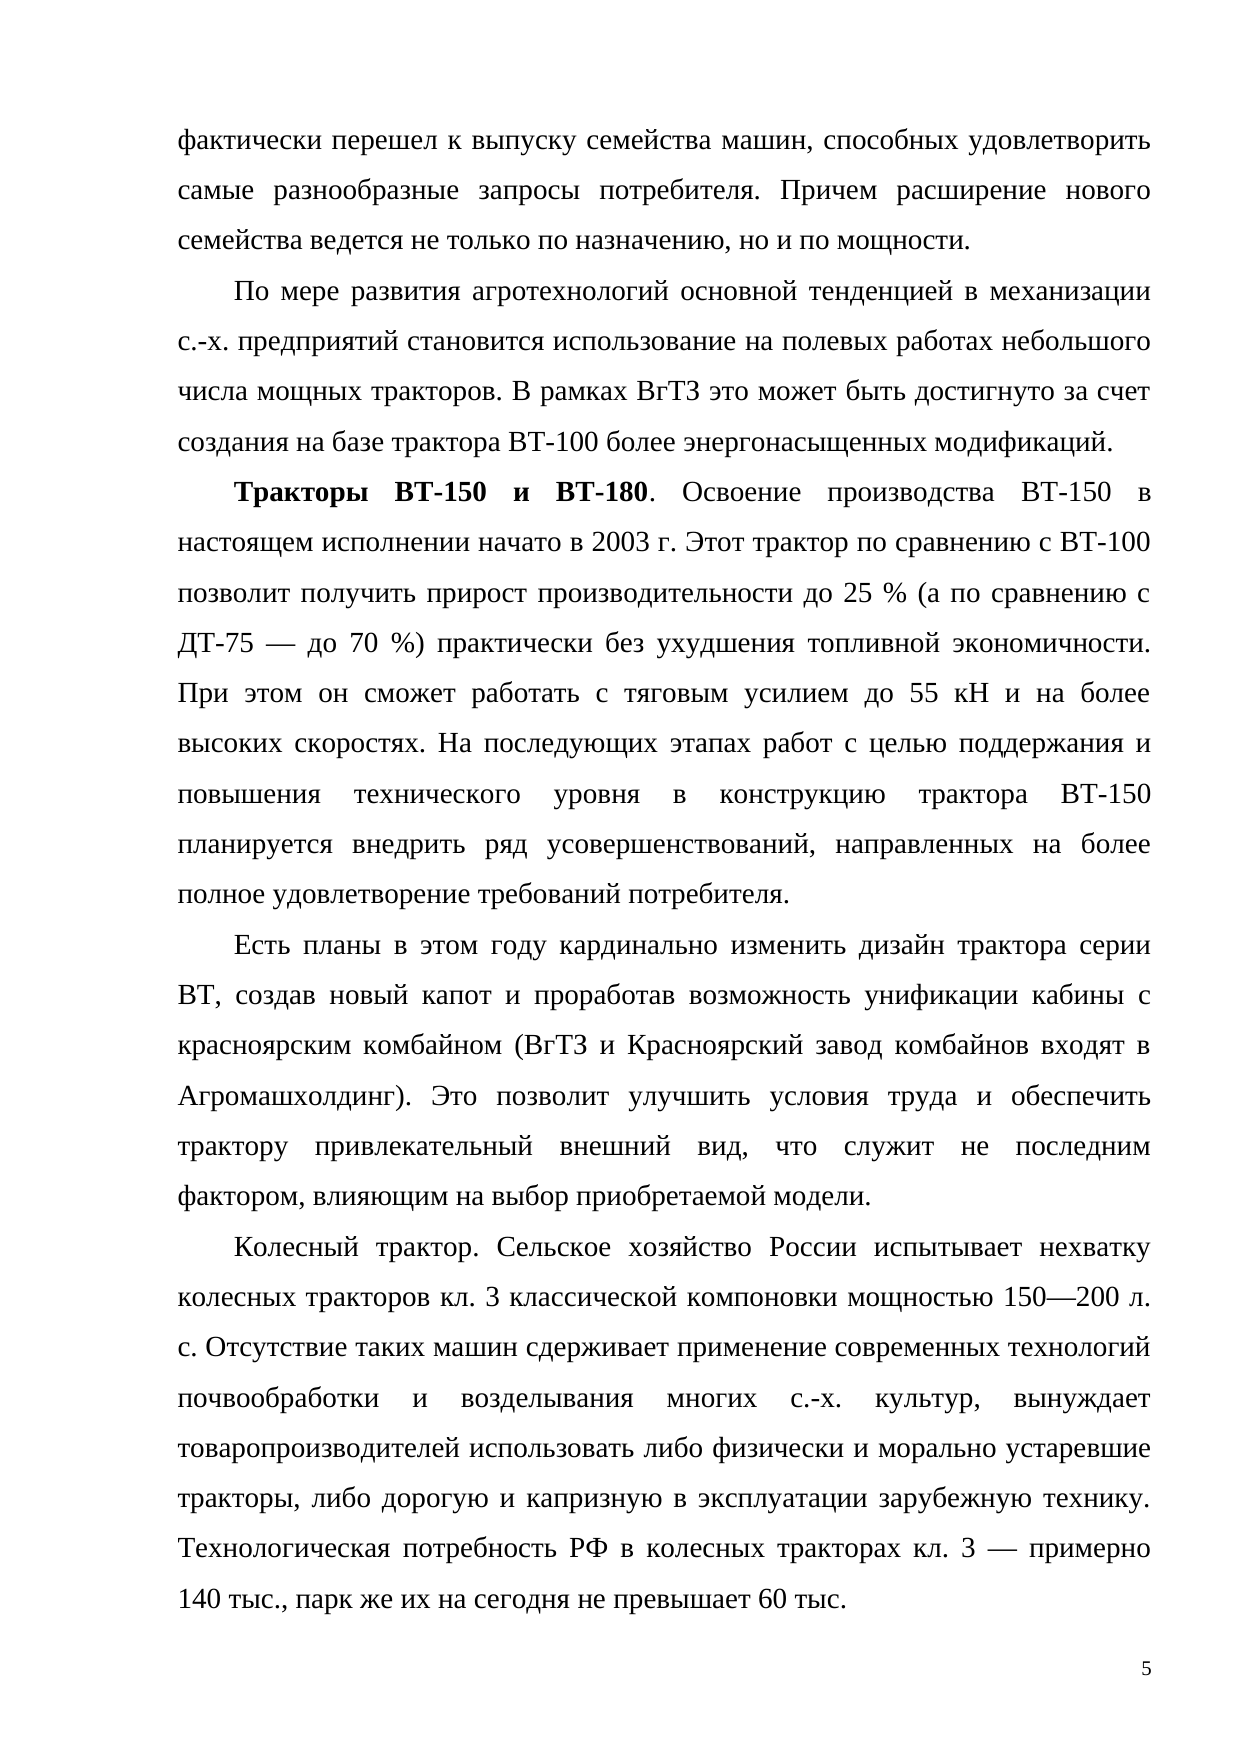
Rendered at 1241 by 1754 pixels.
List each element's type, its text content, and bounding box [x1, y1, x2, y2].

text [177, 122, 1152, 256]
text По мере развития агротехнологий основной тенденцией в механизации с.-х. предприятий становится использование на полевых работах небольшого числа мощных тракторов. В рамках ВгТЗ это может быть достигнуто за счет создания на базе трактора ВТ-100 более энергонасыщенных модификаций. [177, 273, 1152, 457]
text Колесный трактор. Сельское хозяйство России испытывает нехватку колесных тракторов кл. 3 классической компоновки мощностью 150—200 л. с. Отсутствие таких машин сдерживает применение современных технологий почвообработки и возделывания многих с.-х. культур, вынуждает товаропроизводителей использовать либо физически и морально устаревшие тракторы, либо дорогую и капризную в эксплуатации зарубежную технику. Технологическая потребность РФ в колесных тракторах кл. 3 — примерно 140 тыс., парк же их на сегодня не превышает 60 тыс. [177, 1229, 1152, 1614]
text Есть планы в этом году кардинально изменить дизайн трактора серии ВТ, создав новый капот и проработав возможность унификации кабины с красноярским комбайном (ВгТЗ и Красноярский завод комбайнов входят в Агромашхолдинг). Это позволит улучшить условия труда и обеспечить трактору привлекательный внешний вид, что служит не последним фактором, влияющим на выбор приобретаемой модели. [177, 927, 1152, 1212]
text Тракторы ВТ-150 и ВТ-180. Освоение производства ВТ-150 в настоящем исполнении начато в 2003 г. Этот трактор по сравнению с ВТ-100 позволит получить прирост производительности до 25 % (а по сравнению с ДТ-75 — до 70 %) практически без ухудшения топливной экономичности. При этом он сможет работать с тяговым усилием до 55 кН и на более высоких скоростях. На последующих этапах работ с целью поддержания и повышения технического уровня в конструкцию трактора ВТ-150 планируется внедрить ряд усовершенствований, направленных на более полное удовлетворение требований потребителя. [177, 474, 1152, 910]
